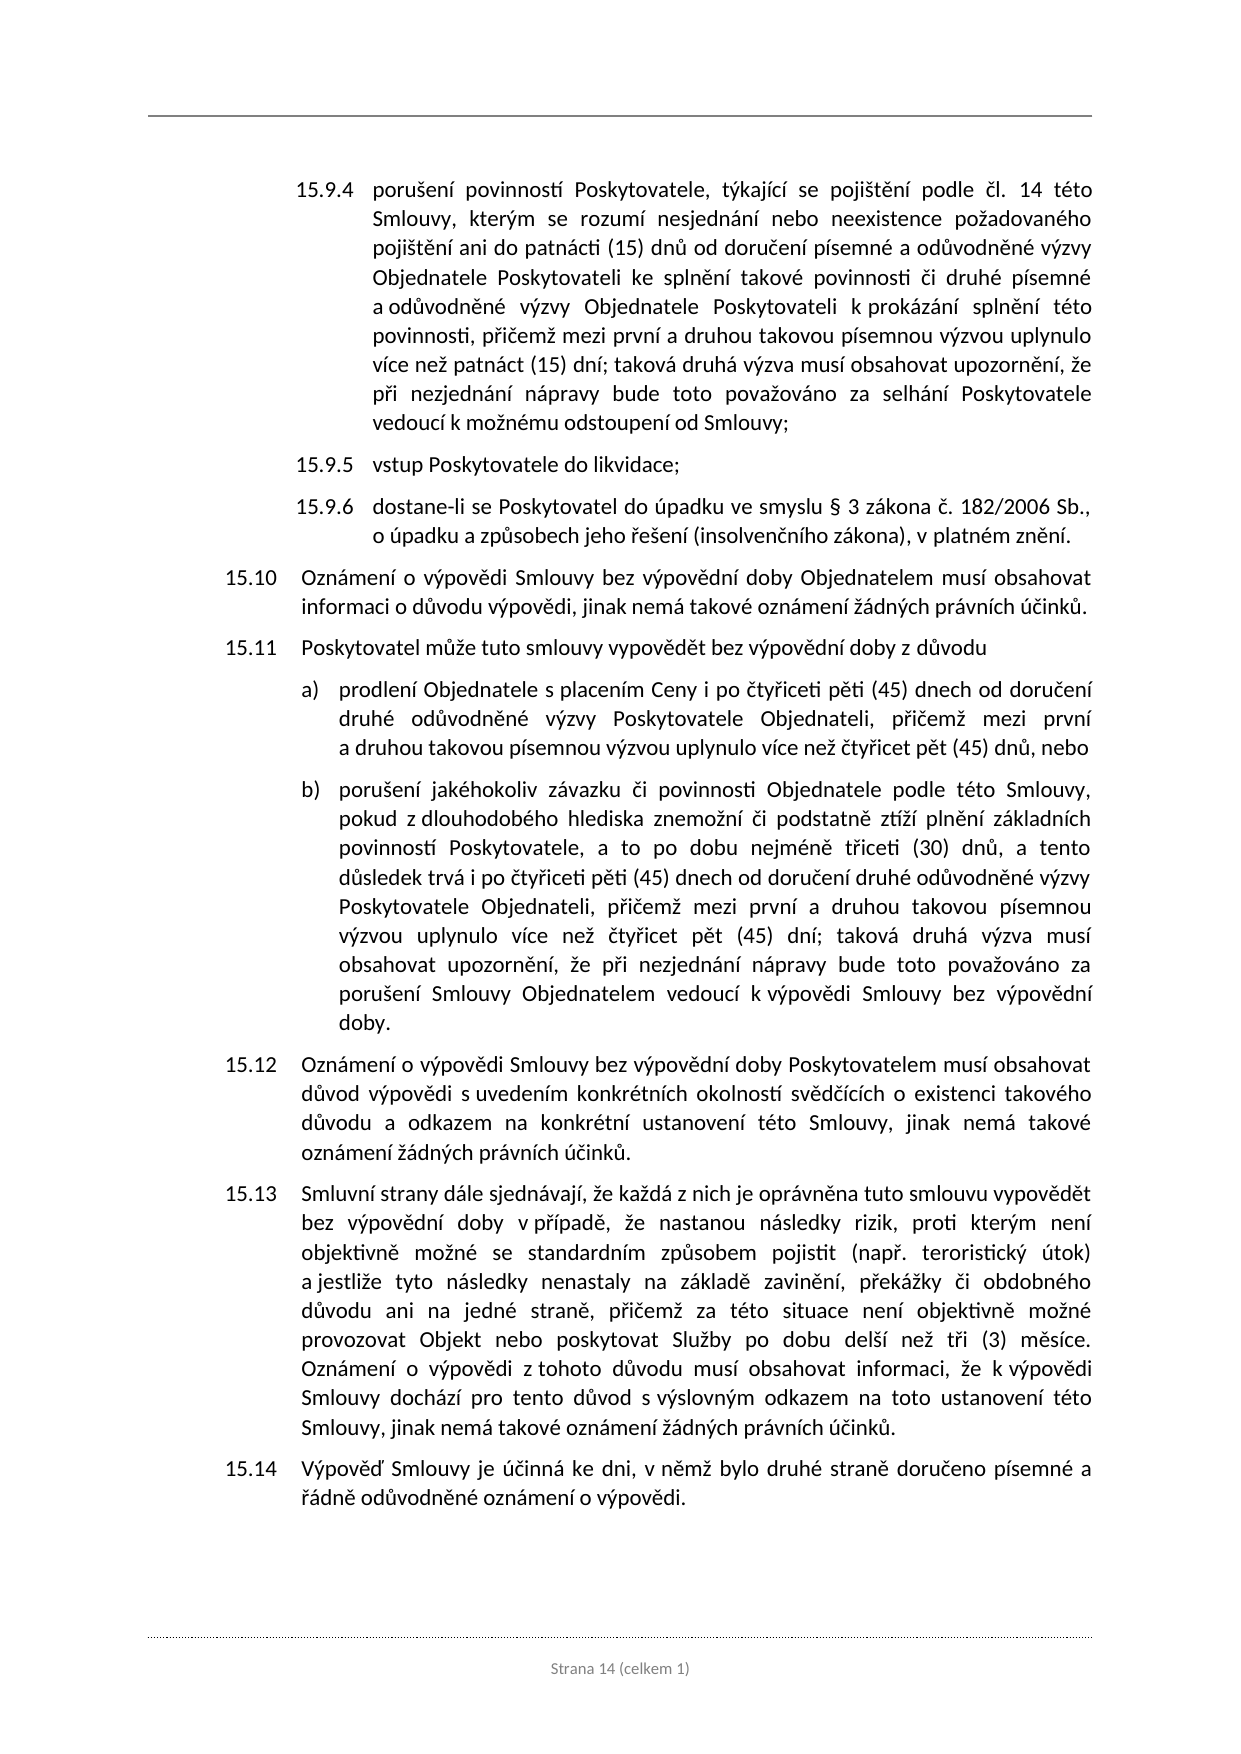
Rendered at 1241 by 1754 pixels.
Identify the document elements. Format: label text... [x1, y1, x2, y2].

list prodlení Objednatele s placením Ceny i po čtyřiceti pěti (45) dnech od doručení druhé odůvodněné výzvy Poskytovatele Objednateli, přičemž mezi první a druhou takovou písemnou výzvou uplynulo více než čtyřicet pět (45) dnů, nebo [301, 674, 1092, 762]
list dostane-li se Poskytovatel do úpadku ve smyslu § 3 zákona č. 182/2006 Sb., o úpadku a způsobech jeho řešení (insolvenčního zákona), v platném znění. [295, 491, 1092, 549]
list porušení jakéhokoliv závazku či povinnosti Objednatele podle této Smlouvy, pokud z dlouhodobého hlediska znemožní či podstatně ztíží plnění základních povinností Poskytovatele, a to po dobu nejméně třiceti (30) dnů, a tento důsledek trvá i po čtyřiceti pěti (45) dnech od doručení druhé odůvodněné výzvy Poskytovatele Objednateli, přičemž mezi první a druhou takovou písemnou výzvou uplynulo více než čtyřicet pět (45) dní; taková druhá výzva musí obsahovat upozornění, že při nezjednání nápravy bude toto považováno za porušení Smlouvy Objednatelem vedoucí k výpovědi Smlouvy bez výpovědní doby. [301, 774, 1092, 1037]
text Oznámení o výpovědi Smlouvy bez výpovědní doby Objednatelem musí obsahovat informaci o důvodu výpovědi, jinak nemá takové oznámení žádných právních účinků. [224, 562, 1092, 620]
list porušení povinností Poskytovatele, týkající se pojištění podle čl. 14 této Smlouvy, kterým se rozumí nesjednání nebo neexistence požadovaného pojištění ani do patnácti (15) dnů od doručení písemné a odůvodněné výzvy Objednatele Poskytovateli ke splnění takové povinnosti či druhé písemné a odůvodněné výzvy Objednatele Poskytovateli k prokázání splnění této povinnosti, přičemž mezi první a druhou takovou písemnou výzvou uplynulo více než patnáct (15) dní; taková druhá výzva musí obsahovat upozornění, že při nezjednání nápravy bude toto považováno za selhání Poskytovatele vedoucí k možnému odstoupení od Smlouvy; [295, 174, 1092, 437]
text Výpověď Smlouvy je účinná ke dni, v němž bylo druhé straně doručeno písemné a řádně odůvodněné oznámení o výpovědi. [224, 1453, 1092, 1512]
list vstup Poskytovatele do likvidace; [295, 449, 1092, 478]
text Oznámení o výpovědi Smlouvy bez výpovědní doby Poskytovatelem musí obsahovat důvod výpovědi s uvedením konkrétních okolností svědčících o existenci takového důvodu a odkazem na konkrétní ustanovení této Smlouvy, jinak nemá takové oznámení žádných právních účinků. [224, 1049, 1092, 1166]
text Poskytovatel může tuto smlouvy vypovědět bez výpovědní doby z důvodu [224, 632, 1092, 662]
text Smluvní strany dále sjednávají, že každá z nich je oprávněna tuto smlouvu vypovědět bez výpovědní doby v případě, že nastanou následky rizik, proti kterým není objektivně možné se standardním způsobem pojistit (např. teroristický útok) a jestliže tyto následky nenastaly na základě zavinění, překážky či obdobného důvodu ani na jedné straně, přičemž za této situace není objektivně možné provozovat Objekt nebo poskytovat Služby po dobu delší než tři (3) měsíce. Oznámení o výpovědi z tohoto důvodu musí obsahovat informaci, že k výpovědi Smlouvy dochází pro tento důvod s výslovným odkazem na toto ustanovení této Smlouvy, jinak nemá takové oznámení žádných právních účinků. [224, 1178, 1092, 1441]
